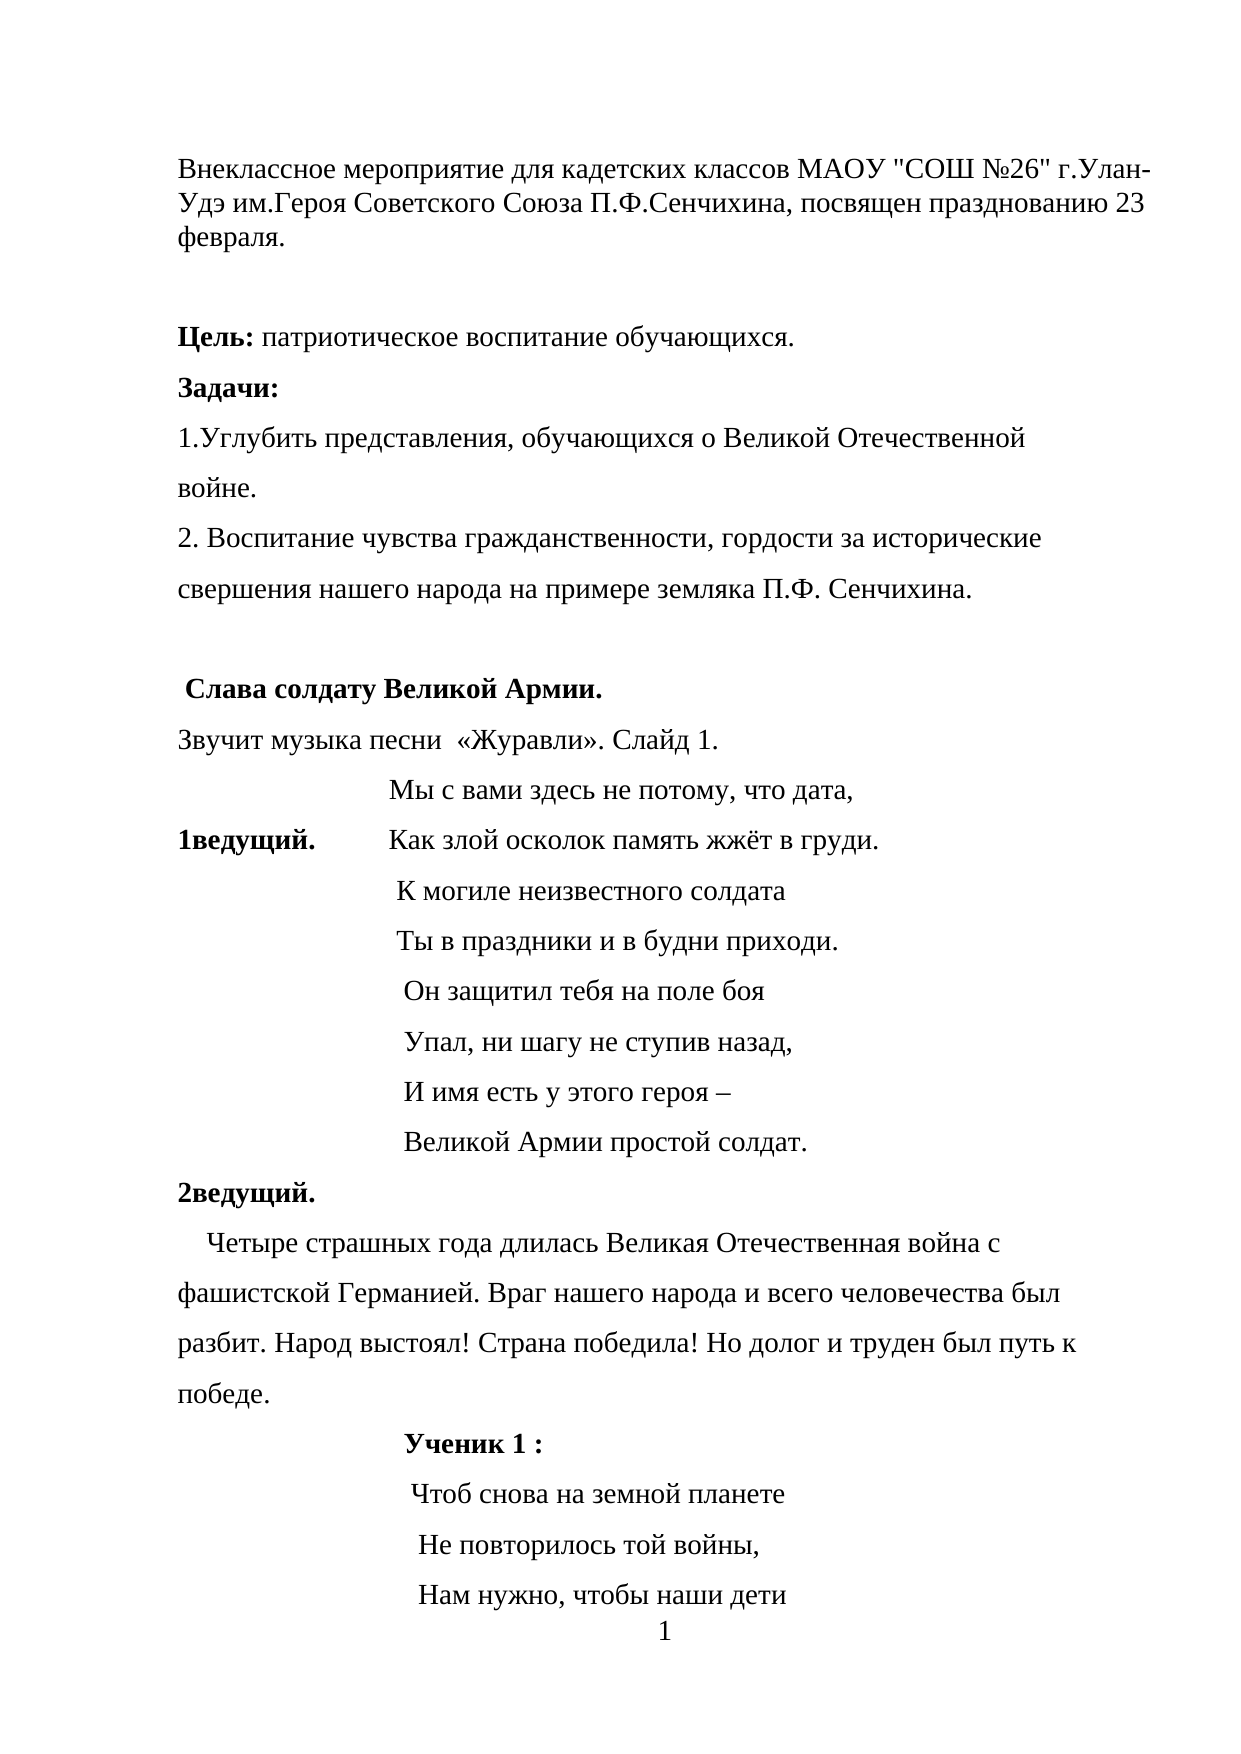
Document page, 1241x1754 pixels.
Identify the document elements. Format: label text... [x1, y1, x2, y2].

text Упал, ни шагу не ступив назад, [177, 1024, 1152, 1057]
text Четыре страшных года длилась Великая Отечественная война с фашистской Германией. Враг нашего народа и всего человечества был разбит. Народ выстоял! Страна победила! Но долог и труден был путь к победе. [177, 1225, 1152, 1409]
text Мы с вами здесь не потому, что дата, [177, 772, 1152, 806]
text 1ведущий. Как злой осколок память жжёт в груди. [177, 822, 1152, 856]
text И имя есть у этого героя – [177, 1074, 1152, 1108]
text Ты в праздники и в будни приходи. [177, 923, 1152, 957]
text Слава солдату Великой Армии. [177, 672, 1152, 705]
text Чтоб снова на земной планете [177, 1477, 1152, 1510]
text 2. Воспитание чувства гражданственности, гордости за исторические свершения нашего народа на примере земляка П.Ф. Сенчихина. [177, 521, 1152, 604]
text Задачи: [177, 370, 1152, 403]
text Великой Армии простой солдат. [177, 1124, 1152, 1158]
text Он защитил тебя на поле боя [177, 973, 1152, 1007]
text 1.Углубить представления, обучающихся о Великой Отечественной войне. [177, 420, 1152, 504]
text Цель: патриотическое воспитание обучающихся. [177, 319, 1152, 353]
text Внеклассное мероприятие для кадетских классов МАОУ "СОШ №26" г.Улан-Удэ им.Героя Советского Союза П.Ф.Сенчихина, посвящен празднованию 23 февраля. [177, 152, 1152, 252]
text К могиле неизвестного солдата [177, 873, 1152, 906]
text Нам нужно, чтобы наши дети [177, 1577, 1152, 1611]
text Звучит музыка песни «Журавли». Слайд 1. [177, 722, 1152, 755]
text 2ведущий. [177, 1175, 1152, 1208]
text Ученик 1 : [177, 1426, 1152, 1460]
text Не повторилось той войны, [177, 1527, 1152, 1560]
